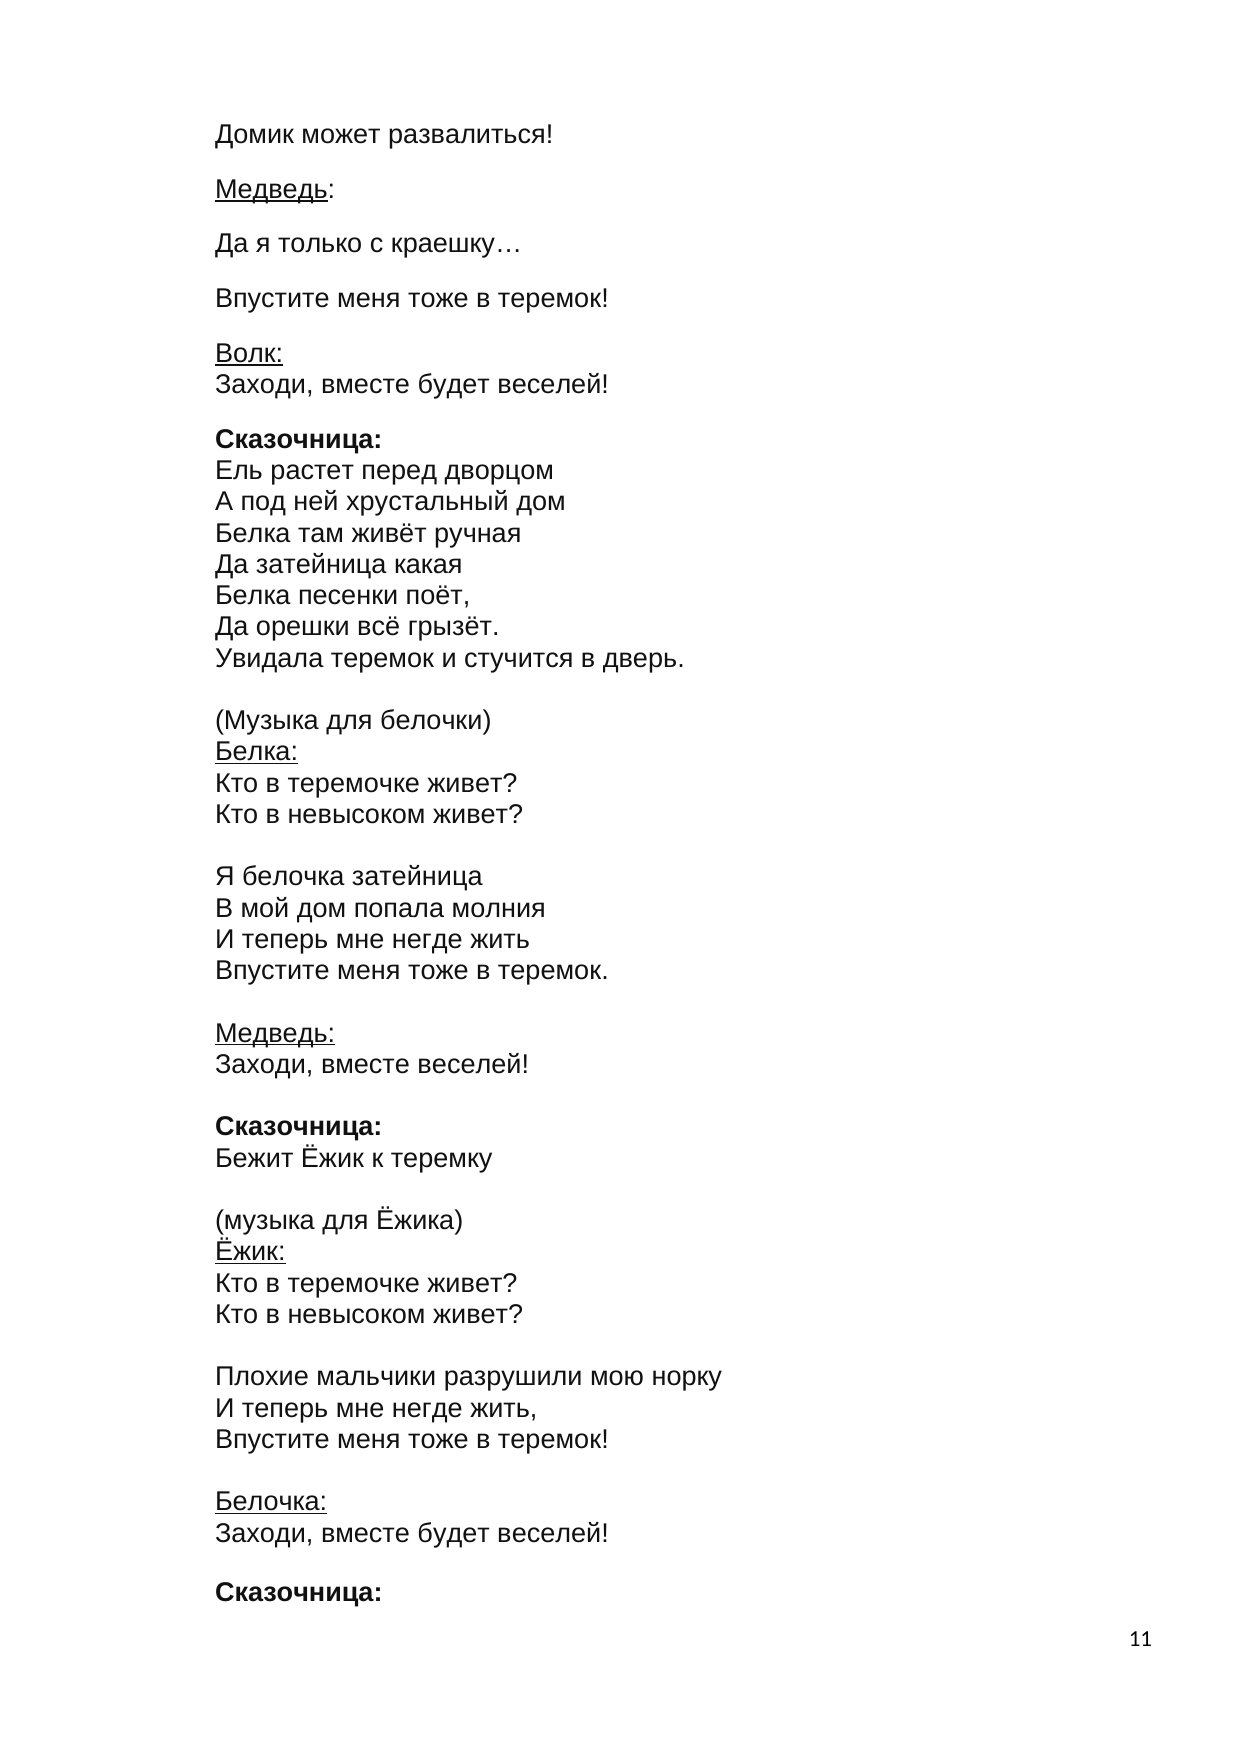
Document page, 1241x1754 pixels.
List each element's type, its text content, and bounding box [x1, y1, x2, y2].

text Кто в теремочке живет? [177, 1267, 1152, 1298]
text Бежит Ёжик к теремку [177, 1142, 1152, 1173]
text А под ней хрустальный дом [177, 485, 1152, 517]
text В мой дом попала молния [177, 892, 1152, 923]
text Впустите меня тоже в теремок. [177, 954, 1152, 985]
text Белка: [177, 735, 1152, 767]
text (музыка для Ёжика) [177, 1204, 1152, 1235]
text Медведь: [177, 1017, 1152, 1048]
text Белка песенки поёт, [177, 579, 1152, 610]
text Впустите меня тоже в теремок! [177, 282, 1152, 313]
text Да я только с краешку… [177, 227, 1152, 259]
text Ёжик: [177, 1235, 1152, 1267]
text (Музыка для белочки) [177, 704, 1152, 735]
text Медведь: [177, 173, 1152, 204]
text Да затейница какая [177, 548, 1152, 579]
text Заходи, вместе будет веселей! [177, 1517, 1152, 1548]
text Плохие мальчики разрушили мою норку [177, 1360, 1152, 1392]
text Кто в невысоком живет? [177, 1298, 1152, 1329]
text Волк: Заходи, вместе будет веселей! [177, 337, 1152, 399]
text Белка там живёт ручная [177, 517, 1152, 548]
text Сказочница: [177, 1110, 1152, 1142]
text Впустите меня тоже в теремок! [177, 1423, 1152, 1454]
text И теперь мне негде жить, [177, 1392, 1152, 1423]
text Ель растет перед дворцом [177, 454, 1152, 485]
text Сказочница: [177, 1576, 1152, 1607]
text Заходи, вместе веселей! [177, 1048, 1152, 1079]
text Увидала теремок и стучится в дверь. [177, 642, 1152, 673]
text И теперь мне негде жить [177, 923, 1152, 954]
text Сказочница: [177, 423, 1152, 454]
text Белочка: [177, 1485, 1152, 1517]
text Я белочка затейница [177, 860, 1152, 892]
text Да орешки всё грызёт. [177, 610, 1152, 642]
text Кто в теремочке живет? [177, 767, 1152, 798]
text Домик может развалиться! [177, 118, 1152, 149]
text Кто в невысоком живет? [177, 798, 1152, 829]
